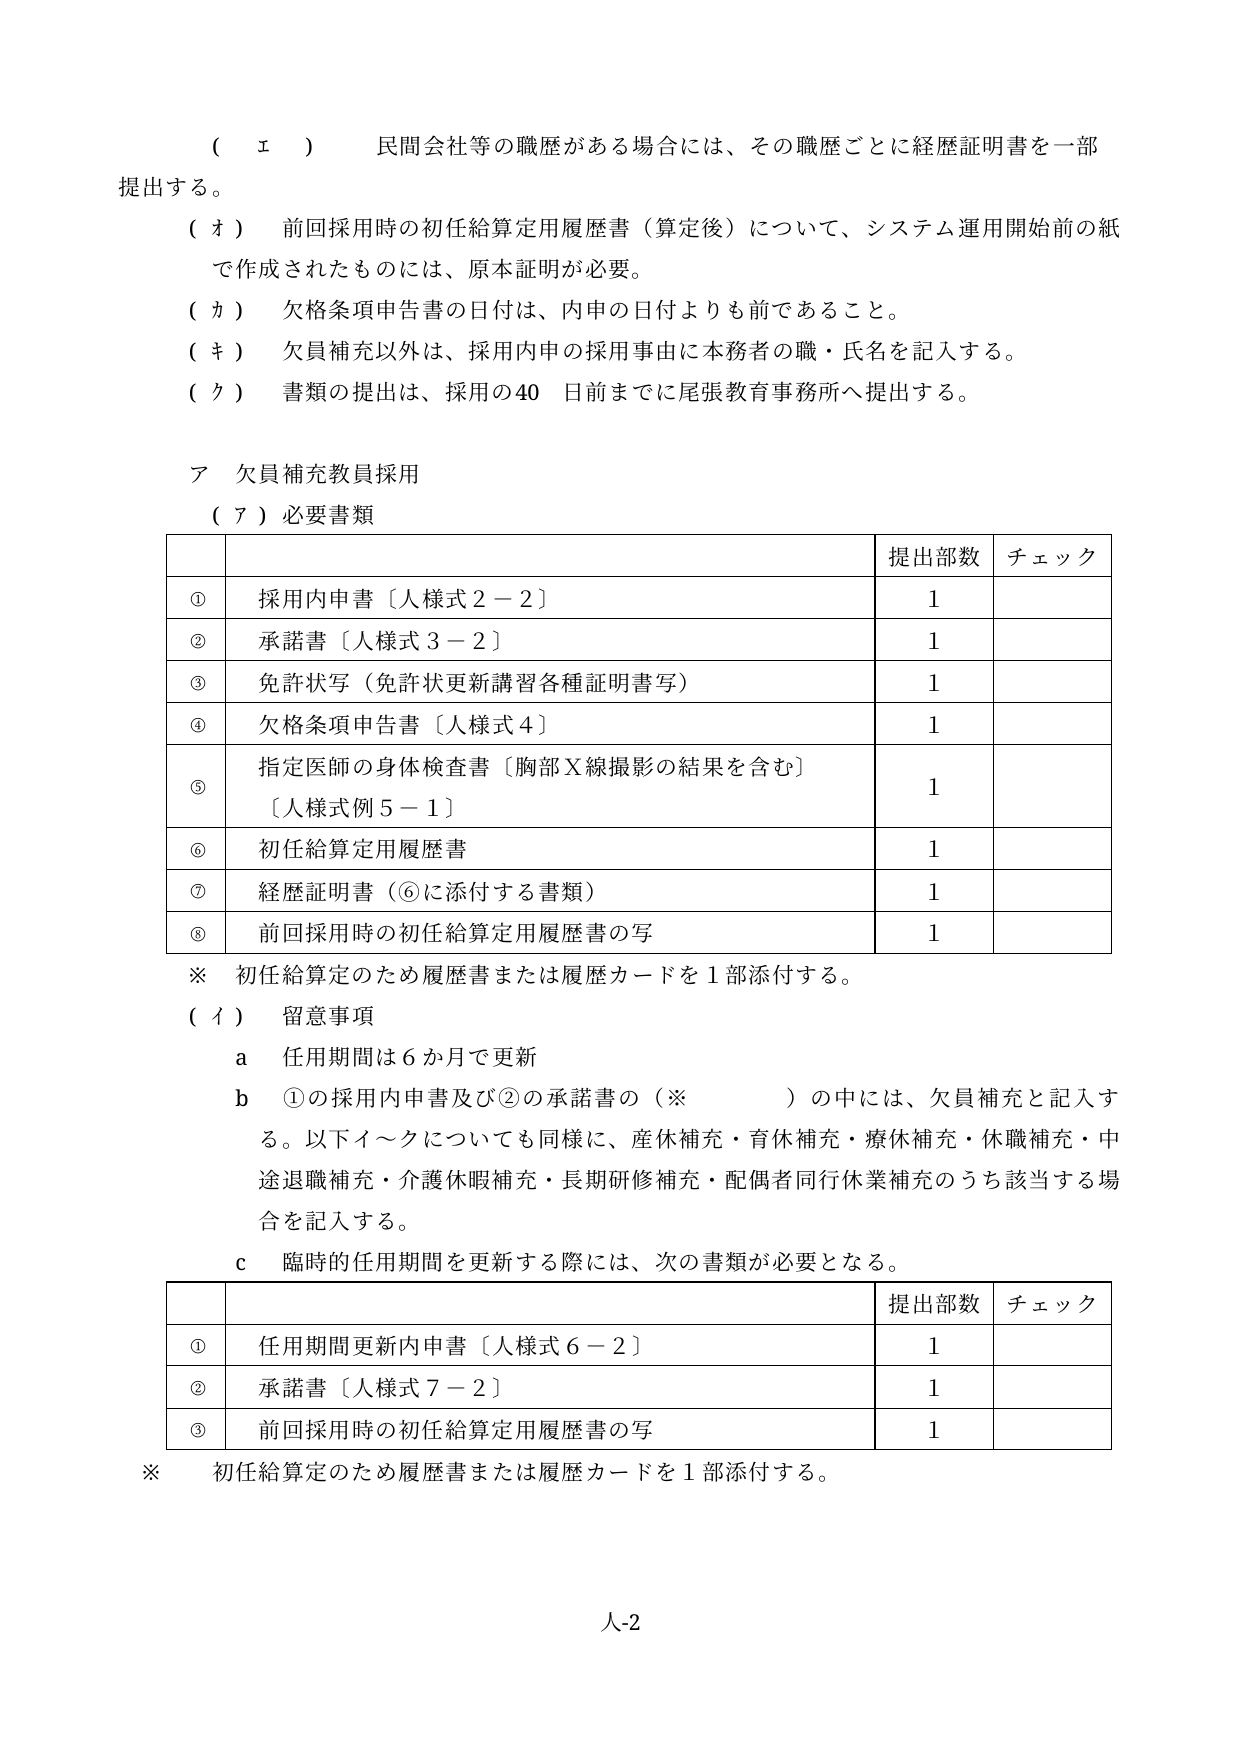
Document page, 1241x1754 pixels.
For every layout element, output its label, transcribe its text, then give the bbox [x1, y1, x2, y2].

table_cell １ [876, 1366, 993, 1407]
table_cell 任用期間更新内申書〔人様式６－２〕 [226, 1325, 874, 1365]
text (ｴ) 民間会社等の職歴がある場合には、その職歴ごとに経歴証明書を一部提出する。 [118, 125, 1122, 207]
table_cell １ [876, 912, 993, 953]
table_cell 経歴証明書（⑥に添付する書類） [226, 870, 874, 911]
table_cell 採用内申書〔人様式２－２〕 [226, 577, 874, 618]
text ア 欠員補充教員採用 [118, 452, 1122, 493]
table_cell 承諾書〔人様式３－２〕 [226, 619, 874, 660]
table_cell 前回採用時の初任給算定用履歴書の写 [226, 912, 874, 953]
table_cell ⑤ [167, 745, 225, 827]
table_header [167, 535, 225, 576]
table_cell ④ [167, 703, 225, 744]
table_cell １ [876, 828, 993, 869]
table_cell [994, 1366, 1111, 1407]
table_cell １ [876, 1325, 993, 1365]
table_cell ⑦ [167, 870, 225, 911]
table_cell [994, 577, 1111, 618]
table_cell ③ [167, 1409, 225, 1449]
list 初任給算定のため履歴書または履歴カードを１部添付する。 [118, 1450, 1122, 1491]
table_cell [994, 1409, 1111, 1449]
table_header 提出部数 [876, 1283, 993, 1323]
table_cell 欠格条項申告書〔人様式４〕 [226, 703, 874, 744]
table_cell [994, 912, 1111, 953]
table_header [226, 1283, 874, 1323]
table_cell ② [167, 619, 225, 660]
table_cell １ [876, 703, 993, 744]
table_header 提出部数 [876, 535, 993, 576]
table_header チェック [994, 1283, 1111, 1323]
text b ①の採用内申書及び②の承諾書の（※ ）の中には、欠員補充と記入する。以下イ～クについても同様に、産休補充・育休補充・療休補充・休職補充・中途退職補充・介護休暇補充・長期研修補充・配偶者同行休業補充のうち該当する場合を記入する。 [212, 1077, 1122, 1241]
table_cell ⑧ [167, 912, 225, 953]
table_cell 承諾書〔人様式７－２〕 [226, 1366, 874, 1407]
table_cell ① [167, 577, 225, 618]
table_cell 前回採用時の初任給算定用履歴書の写 [226, 1409, 874, 1449]
table_cell １ [876, 619, 993, 660]
text (ｶ) 欠格条項申告書の日付は、内申の日付よりも前であること。 [118, 288, 1122, 329]
text (ｸ) 書類の提出は、採用の40日前までに尾張教育事務所へ提出する。 [118, 370, 1122, 411]
table_cell １ [876, 870, 993, 911]
table_header [226, 535, 874, 576]
text (ｵ) 前回採用時の初任給算定用履歴書（算定後）について、システム運用開始前の紙で作成されたものには、原本証明が必要。 [188, 207, 1122, 288]
text (ｲ) 留意事項 [118, 995, 1122, 1036]
table_cell ③ [167, 661, 225, 702]
text (ｷ) 欠員補充以外は、採用内申の採用事由に本務者の職・氏名を記入する。 [118, 329, 1122, 370]
table_cell [994, 619, 1111, 660]
table_cell １ [876, 1409, 993, 1449]
table_cell ② [167, 1366, 225, 1407]
table_cell 初任給算定用履歴書 [226, 828, 874, 869]
table_cell ⑥ [167, 828, 225, 869]
text a 任用期間は６か月で更新 [118, 1036, 1122, 1077]
list 必要書類 [195, 493, 1122, 534]
table_cell [994, 745, 1111, 827]
table_cell 免許状写（免許状更新講習各種証明書写） [226, 661, 874, 702]
table_cell １ [876, 577, 993, 618]
table_cell ① [167, 1325, 225, 1365]
text ※ 初任給算定のため履歴書または履歴カードを１部添付する。 [118, 954, 1122, 995]
table_cell [994, 1325, 1111, 1365]
text c 臨時的任用期間を更新する際には、次の書類が必要となる。 [212, 1241, 1122, 1281]
table_header チェック [994, 535, 1111, 576]
table_cell １ [876, 745, 993, 827]
table_cell [994, 828, 1111, 869]
table_cell 指定医師の身体検査書〔胸部Ｘ線撮影の結果を含む〕 〔人様式例５－１〕 [226, 745, 874, 827]
table_header [167, 1283, 225, 1323]
table_cell １ [876, 661, 993, 702]
table_cell [994, 870, 1111, 911]
table_cell [994, 661, 1111, 702]
table_cell [994, 703, 1111, 744]
